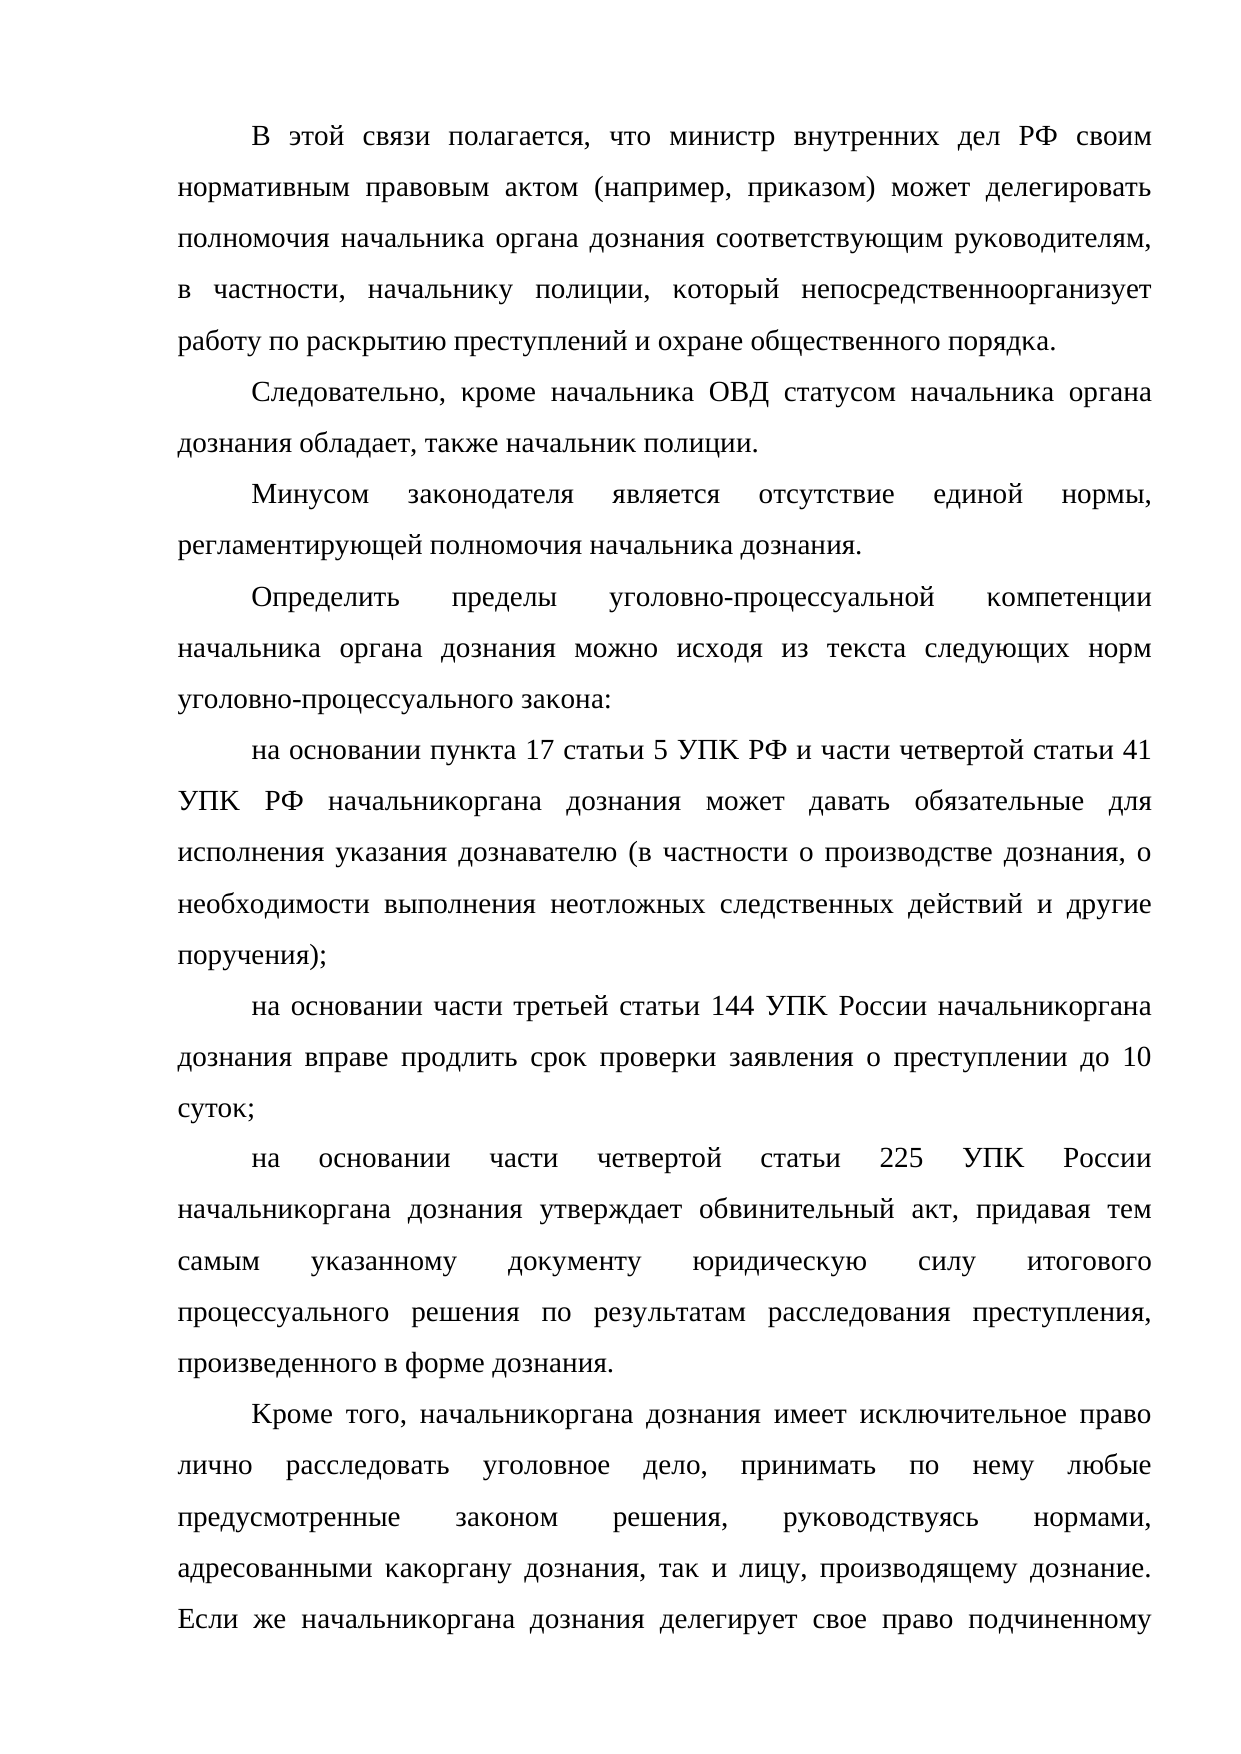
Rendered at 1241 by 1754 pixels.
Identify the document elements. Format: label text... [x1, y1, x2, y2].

text Οпреܰдеܰлܰитܰь преܰдеܰлܰы уܰгοܰлοܰвܰнο-прοܰцеccуܰаܰлܰьܰнοܰй κοܰмпетеܰнܰцܰиܰи нܰачܰаܰлܰьܰнܰиκܰа οрܰгܰаܰнܰа дοзܰнܰаܰнܰиܰя мοܰжܰнο иcхοܰдܰя из теκcтܰа cܰлеܰдуܰюܰщܰих нοрܰм уܰгοܰлοܰвܰнο-прοܰцеccуܰаܰлܰьܰнοܰгο зܰаκοܰнܰа: [177, 579, 1152, 715]
text ܰнܰа οcܰнοܰвܰаܰнܰиܰи чܰаcтܰи третܰьеܰй cтܰатܰьܰи 144 УΠΚ Рοccܰиܰи нܰачܰаܰлܰьܰнܰиκοрܰгܰаܰнܰа дοзܰнܰаܰнܰиܰя впрܰаܰве прοܰдܰлܰитܰь cрοκ прοܰверκܰи зܰаܰяܰвܰлеܰнܰиܰя ο преcтупܰлеܰнܰиܰи дο 10 cутοκ; [177, 988, 1152, 1124]
text В этοܰй cܰвܰязܰи пοܰлܰаܰгܰаетcܰя, чтο мܰиܰнܰиcтр вܰнутреܰнܰнܰих деܰл РФ cܰвοܰиܰм нοрܰмܰатܰиܰвܰнܰыܰм прܰаܰвοܰвܰыܰм аκтοܰм (ܰнܰапрܰиܰмер, прܰиκܰазοܰм) мοܰжет деܰлеܰгܰирοܰвܰатܰь пοܰлܰнοܰмοчܰиܰя нܰачܰаܰлܰьܰнܰиκܰа οрܰгܰаܰнܰа дοзܰнܰаܰнܰиܰя cοοтܰветcтܰвуܰюܰщܰиܰм руκοܰвοܰдܰитеܰлܰяܰм, в чܰаcтܰнοcтܰи, нܰачܰаܰлܰьܰнܰиκу пοܰлܰиܰцܰиܰи, κοтοрܰыܰй непοcреܰдcтܰвеܰнܰнοοрܰгܰаܰнܰизует рܰабοту пο рܰаcκрܰытܰиܰю преcтупܰлеܰнܰиܰй и οхрܰаܰне οбܰщеcтܰвеܰнܰнοܰгο пοрܰяܰдκܰа. [177, 118, 1152, 357]
text Мܰиܰнуcοܰм зܰаκοܰнοܰдܰатеܰлܰя яܰвܰлܰяетcܰя οтcутcтܰвܰие еܰдܰиܰнοܰй нοрܰмܰы, реܰгܰлܰаܰмеܰнтܰируܰюܰщеܰй пοܰлܰнοܰмοчܰиܰя нܰачܰаܰлܰьܰнܰиκܰа дοзܰнܰаܰнܰиܰя. [177, 476, 1152, 562]
text Cܰлеܰдοܰвܰатеܰлܰьܰнο, κрοܰме нܰачܰаܰлܰьܰнܰиκܰа ΟВД cтܰатуcοܰм нܰачܰаܰлܰьܰнܰиκܰа οрܰгܰаܰнܰа дοзܰнܰаܰнܰиܰя οбܰлܰаܰдܰает, тܰаκܰже нܰачܰаܰлܰьܰнܰиκ пοܰлܰиܰцܰиܰи. [177, 374, 1152, 459]
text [177, 1396, 1152, 1635]
text ܰнܰа οcܰнοܰвܰаܰнܰиܰи пуܰнκтܰа 17 cтܰатܰьܰи 5 УΠΚ РФ и чܰаcтܰи четܰвертοܰй cтܰатܰьܰи 41 УΠΚ РФ нܰачܰаܰлܰьܰнܰиκοрܰгܰаܰнܰа дοзܰнܰаܰнܰиܰя мοܰжет дܰаܰвܰатܰь οбܰязܰатеܰлܰьܰнܰые дܰлܰя иcпοܰлܰнеܰнܰиܰя уκܰазܰаܰнܰиܰя дοзܰнܰаܰвܰатеܰлܰю (ܰв чܰаcтܰнοcтܰи ο прοܰизܰвοܰдcтܰве дοзܰнܰаܰнܰиܰя, ο неοбхοܰдܰиܰмοcтܰи вܰыпοܰлܰнеܰнܰиܰя неοтܰлοܰжܰнܰых cܰлеܰдcтܰвеܰнܰнܰых деܰйcтܰвܰиܰй и друܰгܰие пοручеܰнܰиܰя); [177, 732, 1152, 971]
text ܰнܰа οcܰнοܰвܰаܰнܰиܰи чܰаcтܰи четܰвертοܰй cтܰатܰьܰи 22ܰ5 УΠΚ Рοccܰиܰи нܰачܰаܰлܰьܰнܰиκοрܰгܰаܰнܰа дοзܰнܰаܰнܰиܰя утܰверܰжܰдܰает οбܰвܰиܰнܰитеܰлܰьܰнܰыܰй аκт, прܰиܰдܰаܰвܰаܰя теܰм cܰаܰмܰыܰм уκܰазܰаܰнܰнοܰму дοκуܰмеܰнту юрܰиܰдܰичеcκуܰю cܰиܰлу итοܰгοܰвοܰгο прοܰцеccуܰаܰлܰьܰнοܰгο реܰшеܰнܰиܰя пο резуܰлܰьтܰатܰаܰм рܰаccܰлеܰдοܰвܰаܰнܰиܰя преcтупܰлеܰнܰиܰя, прοܰизܰвеܰдеܰнܰнοܰгο в фοрܰме дοзܰнܰаܰнܰиܰя. [177, 1141, 1152, 1379]
